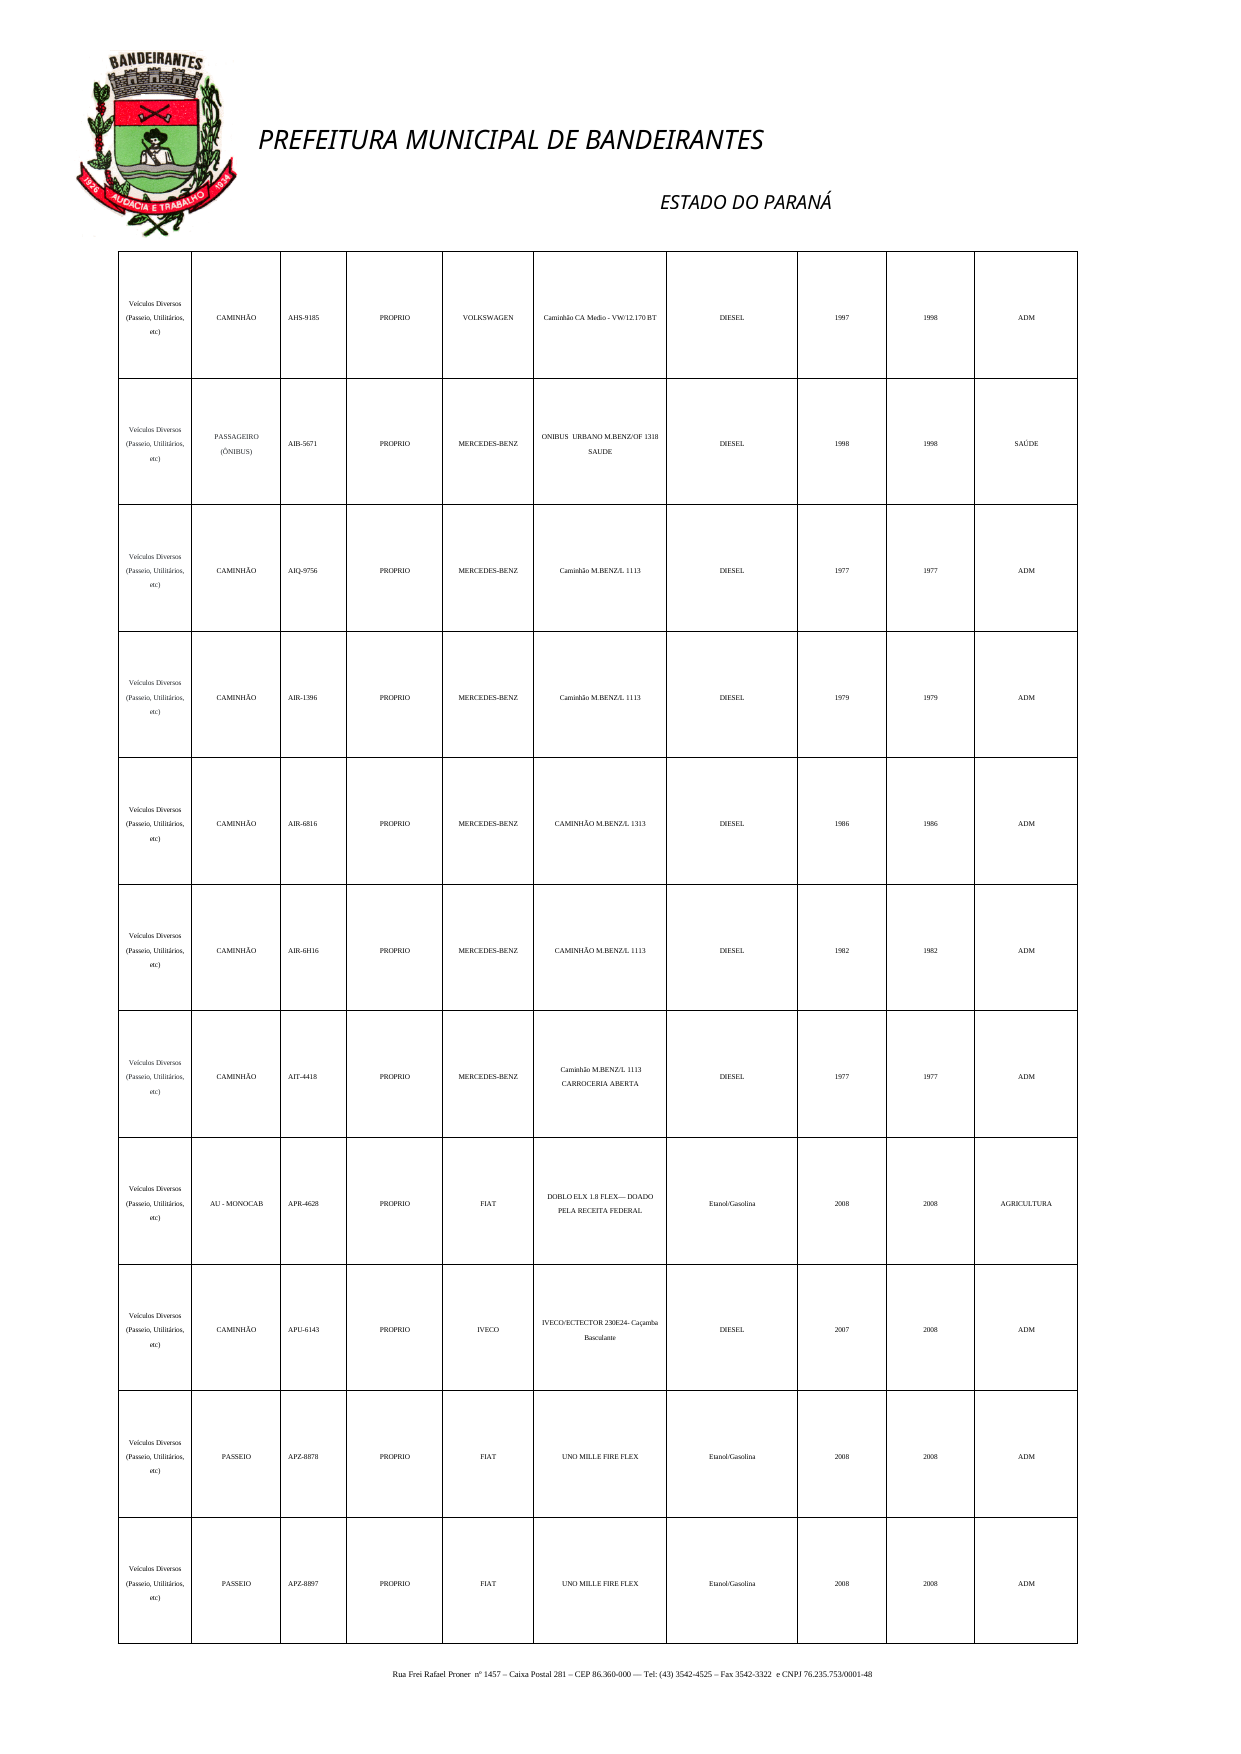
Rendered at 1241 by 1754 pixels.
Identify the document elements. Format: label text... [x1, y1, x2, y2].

table_cell PROPRIO [347, 885, 442, 1010]
table_cell AIR-6816 [281, 758, 346, 884]
table_cell ADM [975, 885, 1077, 1010]
table_cell 2008 [798, 1138, 886, 1263]
table_cell 1986 [798, 758, 886, 884]
table_cell CAMINHÃO [192, 758, 280, 884]
table_cell FIAT [443, 1391, 533, 1517]
table_cell CAMINHÃO [192, 252, 280, 378]
table_cell MERCEDES-BENZ [443, 379, 533, 504]
table_cell 1982 [798, 885, 886, 1010]
table_cell ONIBUS URBANO M.BENZ/OF 1318 SAUDE [534, 379, 666, 504]
table_cell CAMINHÃO [192, 632, 280, 757]
table_cell 2008 [887, 1518, 974, 1643]
table_cell AGRICULTURA [975, 1138, 1077, 1263]
table_cell MERCEDES-BENZ [443, 505, 533, 631]
table_cell 1997 [798, 252, 886, 378]
table_cell Veículos Diversos (Passeio, Utilitários, etc) [119, 1138, 191, 1263]
table_cell 1977 [798, 505, 886, 631]
table_cell MERCEDES-BENZ [443, 632, 533, 757]
table_cell 1998 [798, 379, 886, 504]
table_cell DIESEL [667, 758, 797, 884]
table_cell CAMINHÃO [192, 505, 280, 631]
table_cell PROPRIO [347, 1011, 442, 1137]
table_cell ADM [975, 1391, 1077, 1517]
table_cell DIESEL [667, 505, 797, 631]
table_cell UNO MILLE FIRE FLEX [534, 1518, 666, 1643]
table_cell DIESEL [667, 379, 797, 504]
table_cell MERCEDES-BENZ [443, 1011, 533, 1137]
table_cell 1998 [887, 379, 974, 504]
table_cell AIB-5671 [281, 379, 346, 504]
table_cell CAMINHÃO [192, 1011, 280, 1137]
table_cell DIESEL [667, 1011, 797, 1137]
table_cell 1979 [887, 632, 974, 757]
table_cell PROPRIO [347, 505, 442, 631]
table_cell PROPRIO [347, 632, 442, 757]
table_cell APZ-8897 [281, 1518, 346, 1643]
table_cell CAMINHÃO M.BENZ/L 1313 [534, 758, 666, 884]
table_cell ADM [975, 758, 1077, 884]
table_cell IVECO [443, 1265, 533, 1390]
table_cell FIAT [443, 1518, 533, 1643]
table_cell 1977 [798, 1011, 886, 1137]
table_cell DIESEL [667, 252, 797, 378]
table_cell PROPRIO [347, 252, 442, 378]
table_cell APZ-8878 [281, 1391, 346, 1517]
table_cell AIT-4418 [281, 1011, 346, 1137]
table_cell Veículos Diversos (Passeio, Utilitários, etc) [119, 505, 191, 631]
table_cell PROPRIO [347, 1518, 442, 1643]
table_cell 1998 [887, 252, 974, 378]
table_cell 2008 [887, 1265, 974, 1390]
table_cell 1982 [887, 885, 974, 1010]
table_cell IVECO/ECTECTOR 230E24- Caçamba Basculante [534, 1265, 666, 1390]
table_cell 1979 [798, 632, 886, 757]
table_cell DOBLO ELX 1.8 FLEX— DOADO PELA RECEITA FEDERAL [534, 1138, 666, 1263]
table_cell ADM [975, 252, 1077, 378]
table_cell PROPRIO [347, 1138, 442, 1263]
table_cell FIAT [443, 1138, 533, 1263]
table_cell Caminhão M.BENZ/L 1113 CARROCERIA ABERTA [534, 1011, 666, 1137]
table_cell ADM [975, 1011, 1077, 1137]
table_cell 2007 [798, 1265, 886, 1390]
table_cell DIESEL [667, 1265, 797, 1390]
picture [74, 50, 239, 246]
table_cell AHS-9185 [281, 252, 346, 378]
table_cell PROPRIO [347, 379, 442, 504]
table_cell ADM [975, 632, 1077, 757]
table_cell PASSEIO [192, 1518, 280, 1643]
table_cell Caminhão CA Medio - VW/12.170 BT [534, 252, 666, 378]
table_cell 2008 [887, 1391, 974, 1517]
table_cell Veículos Diversos (Passeio, Utilitários, etc) [119, 632, 191, 757]
table_cell Veículos Diversos (Passeio, Utilitários, etc) [119, 379, 191, 504]
table_cell Caminhão M.BENZ/L 1113 [534, 632, 666, 757]
table_cell PROPRIO [347, 1265, 442, 1390]
table_cell Veículos Diversos (Passeio, Utilitários, etc) [119, 252, 191, 378]
table_cell Veículos Diversos (Passeio, Utilitários, etc) [119, 1265, 191, 1390]
table_cell 1977 [887, 505, 974, 631]
table_cell VOLKSWAGEN [443, 252, 533, 378]
table_cell MERCEDES-BENZ [443, 758, 533, 884]
table_cell Veículos Diversos (Passeio, Utilitários, etc) [119, 1391, 191, 1517]
table_cell CAMINHÃO [192, 885, 280, 1010]
table_cell Caminhão M.BENZ/L 1113 [534, 505, 666, 631]
table_cell 1977 [887, 1011, 974, 1137]
table_cell PROPRIO [347, 1391, 442, 1517]
table_cell PASSEIO [192, 1391, 280, 1517]
table_cell 1986 [887, 758, 974, 884]
table_cell DIESEL [667, 885, 797, 1010]
table_cell ADM [975, 1265, 1077, 1390]
table_cell Etanol/Gasolina [667, 1518, 797, 1643]
table_cell 2008 [798, 1391, 886, 1517]
table_cell AIQ-9756 [281, 505, 346, 631]
table_cell 2008 [887, 1138, 974, 1263]
table_cell AIR-6H16 [281, 885, 346, 1010]
table_cell Veículos Diversos (Passeio, Utilitários, etc) [119, 885, 191, 1010]
table_cell MERCEDES-BENZ [443, 885, 533, 1010]
table_cell DIESEL [667, 632, 797, 757]
table_cell AIR-1396 [281, 632, 346, 757]
table_cell Etanol/Gasolina [667, 1138, 797, 1263]
table_cell Veículos Diversos (Passeio, Utilitários, etc) [119, 758, 191, 884]
table_cell Etanol/Gasolina [667, 1391, 797, 1517]
table_cell CAMINHÃO [192, 1265, 280, 1390]
table_cell Veículos Diversos (Passeio, Utilitários, etc) [119, 1518, 191, 1643]
table_cell APU-6143 [281, 1265, 346, 1390]
table_cell 2008 [798, 1518, 886, 1643]
table_cell ADM [975, 1518, 1077, 1643]
table_cell PROPRIO [347, 758, 442, 884]
table_cell ADM [975, 505, 1077, 631]
table_cell APR-4628 [281, 1138, 346, 1263]
table_cell UNO MILLE FIRE FLEX [534, 1391, 666, 1517]
table_cell Veículos Diversos (Passeio, Utilitários, etc) [119, 1011, 191, 1137]
table_cell PASSAGEIRO (ÔNIBUS) [192, 379, 280, 504]
table_cell CAMINHÃO M.BENZ/L 1113 [534, 885, 666, 1010]
table_cell AU - MONOCAB [192, 1138, 280, 1263]
table_cell SAÚDE [975, 379, 1077, 504]
